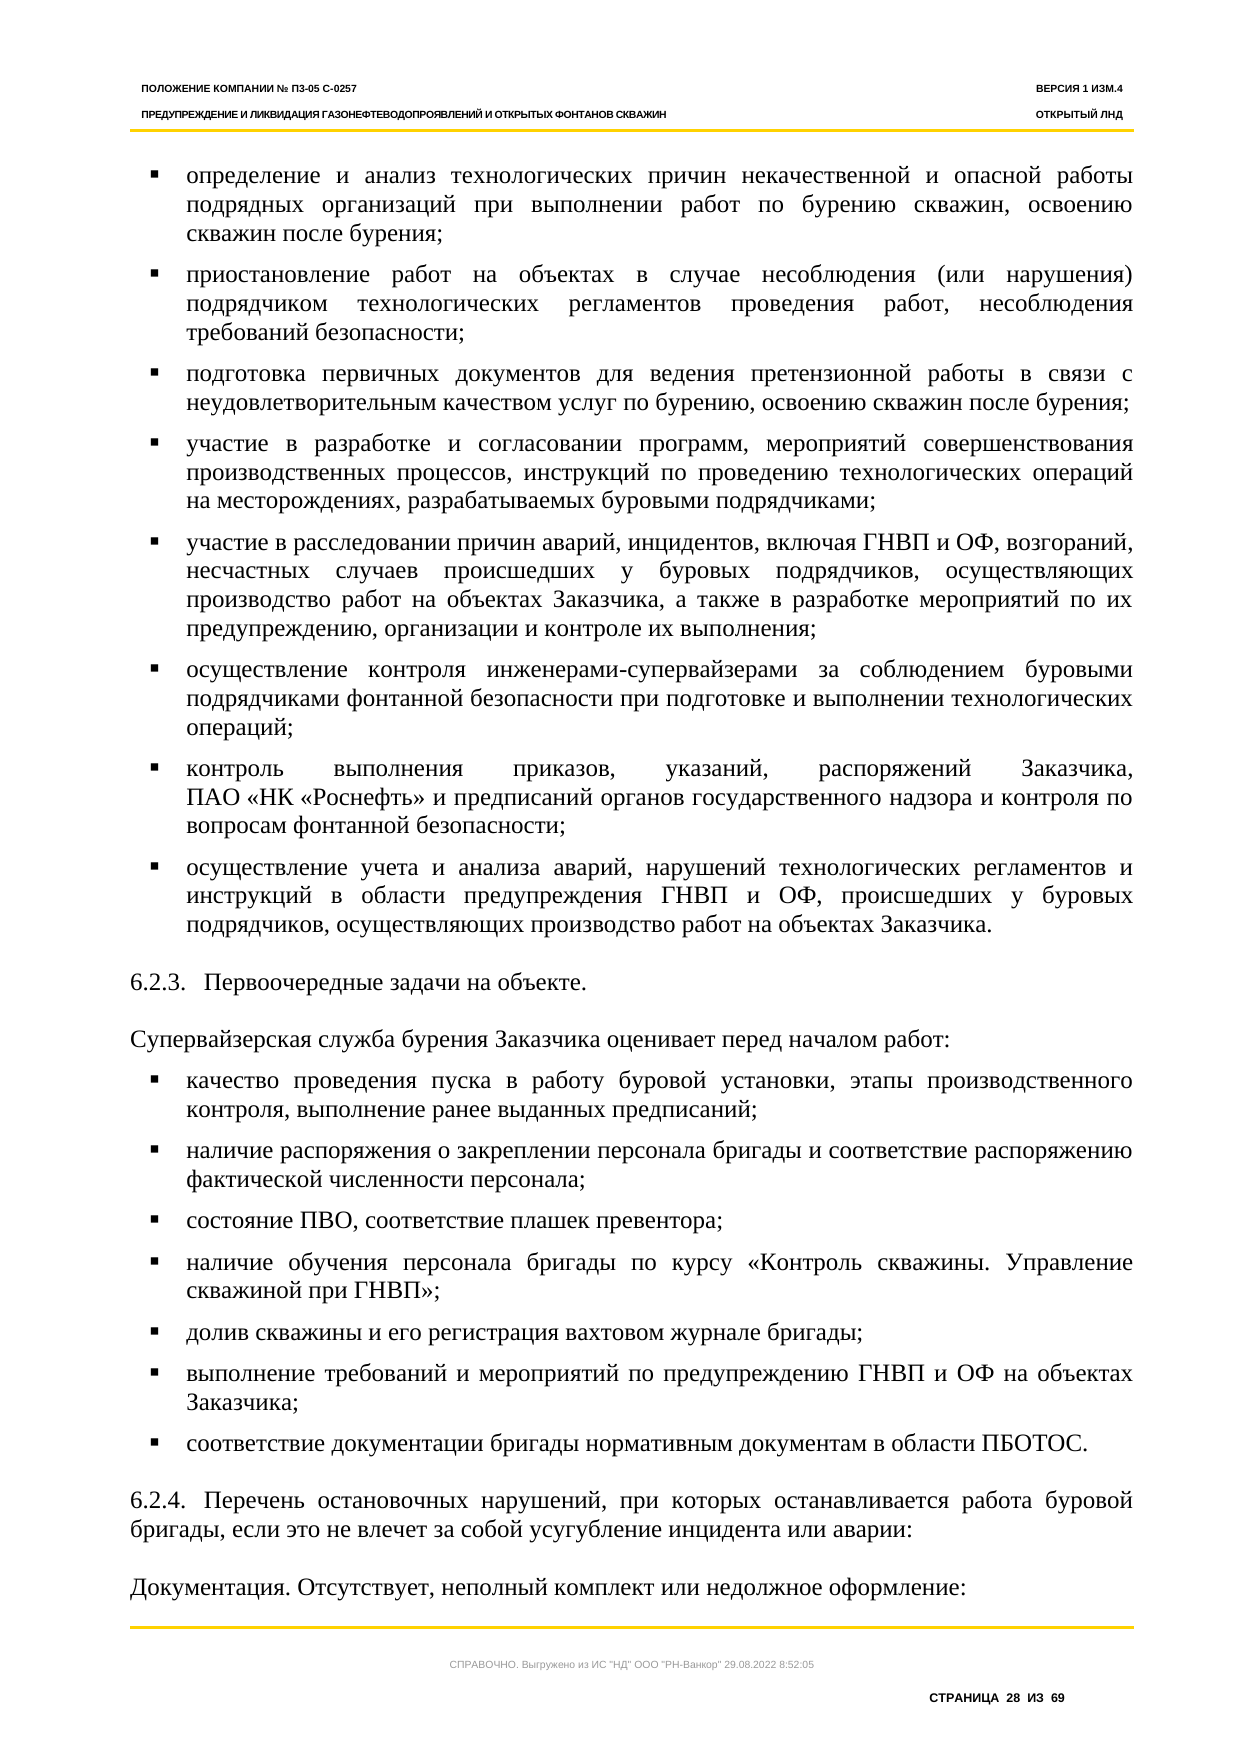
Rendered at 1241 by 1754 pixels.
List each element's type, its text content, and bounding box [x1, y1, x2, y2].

list подготовка первичных документов для ведения претензионной работы в связи с неудовлетворительным качеством услуг по бурению, освоению скважин после бурения; [149, 358, 1134, 416]
text 6.2.4. Перечень остановочных нарушений, при которых останавливается работа буровой бригады, если это не влечет за собой усугубление инцидента или аварии: [130, 1486, 1134, 1543]
list наличие обучения персонала бригады по курсу «Контроль скважины. Управление скважиной при ГНВП»; [149, 1247, 1134, 1304]
text Супервайзерская служба бурения Заказчика оценивает перед началом работ: [130, 1024, 1134, 1053]
list контроль выполнения приказов, указаний, распоряжений Заказчика, ПАО «НК «Роснефть» и предписаний органов государственного надзора и контроля по вопросам фонтанной безопасности; [149, 753, 1134, 839]
text 6.2.3. Первоочередные задачи на объекте. [130, 967, 1134, 996]
list участие в расследовании причин аварий, инцидентов, включая ГНВП и ОФ, возгораний, несчастных случаев происшедших у буровых подрядчиков, осуществляющих производство работ на объектах Заказчика, а также в разработке мероприятий по их предупреждению, организации и контроле их выполнения; [149, 527, 1134, 642]
list состояние ПВО, соответствие плашек превентора; [149, 1206, 1134, 1234]
list качество проведения пуска в работу буровой установки, этапы производственного контроля, выполнение ранее выданных предписаний; [149, 1066, 1134, 1123]
list участие в разработке и согласовании программ, мероприятий совершенствования производственных процессов, инструкций по проведению технологических операций на месторождениях, разрабатываемых буровыми подрядчиками; [149, 428, 1134, 514]
list наличие распоряжения о закреплении персонала бригады и соответствие распоряжению фактической численности персонала; [149, 1136, 1134, 1193]
list осуществление учета и анализа аварий, нарушений технологических регламентов и инструкций в области предупреждения ГНВП и ОФ, происшедших у буровых подрядчиков, осуществляющих производство работ на объектах Заказчика. [149, 852, 1134, 938]
list определение и анализ технологических причин некачественной и опасной работы подрядных организаций при выполнении работ по бурению скважин, освоению скважин после бурения; [149, 161, 1134, 247]
list осуществление контроля инженерами-супервайзерами за соблюдением буровыми подрядчиками фонтанной безопасности при подготовке и выполнении технологических операций; [149, 654, 1134, 741]
text Документация. Отсутствует, неполный комплект или недолжное оформление: [130, 1572, 1134, 1601]
list долив скважины и его регистрация вахтовом журнале бригады; [149, 1317, 1134, 1346]
list соответствие документации бригады нормативным документам в области ПБОТОС. [149, 1428, 1134, 1457]
list выполнение требований и мероприятий по предупреждению ГНВП и ОФ на объектах Заказчика; [149, 1358, 1134, 1416]
list приостановление работ на объектах в случае несоблюдения (или нарушения) подрядчиком технологических регламентов проведения работ, несоблюдения требований безопасности; [149, 259, 1134, 346]
